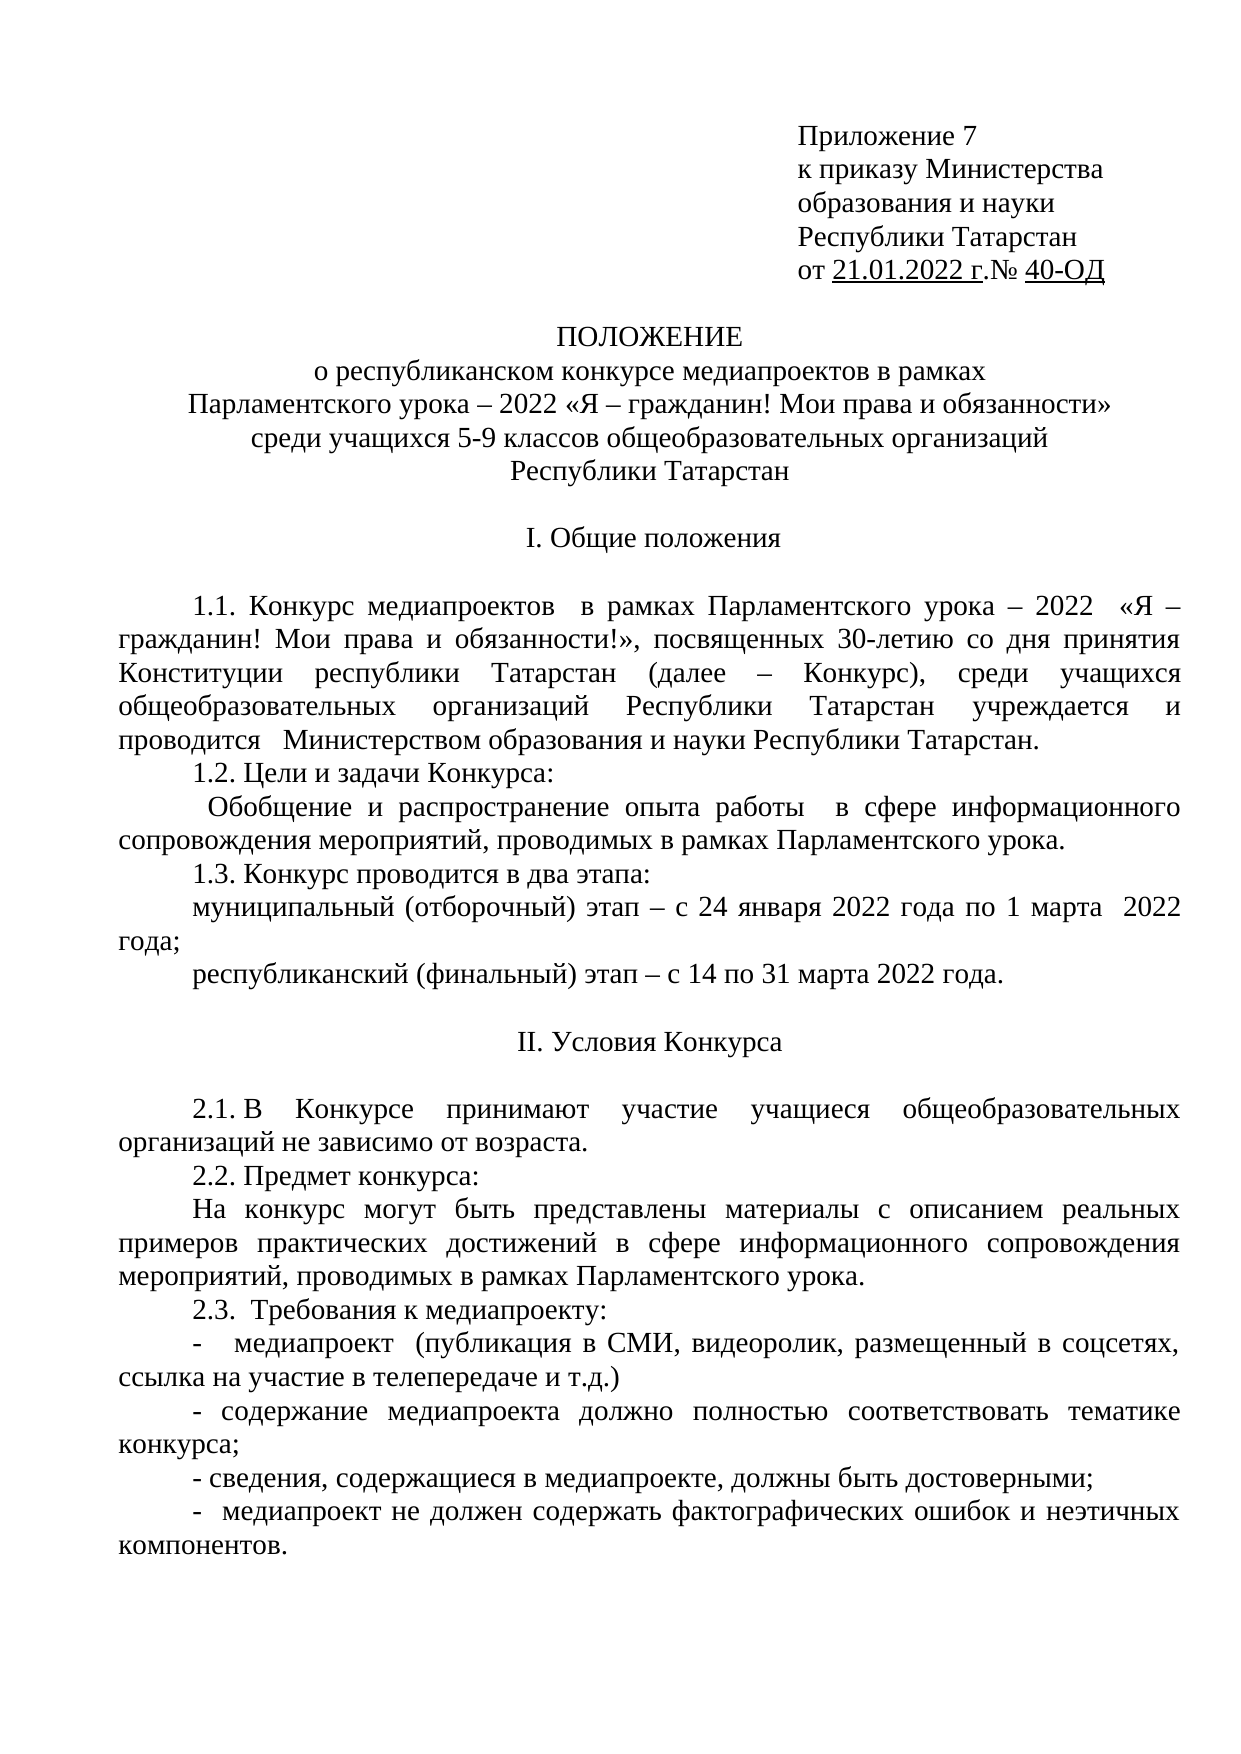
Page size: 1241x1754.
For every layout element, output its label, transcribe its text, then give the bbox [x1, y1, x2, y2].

text муниципальный (отборочный) этап – с 24 января 2022 года по 1 марта 2022 года; [118, 889, 1181, 957]
text 2.1. В Конкурсе принимают участие учащиеся общеобразовательных организаций не зависимо от возраста. [118, 1091, 1181, 1158]
text 1.1. Конкурс медиапроектов в рамках Парламентского урока – 2022 «Я – гражданин! Мои права и обязанности!», посвященных 30-летию со дня принятия Конституции республики Татарстан (далее – Конкурс), среди учащихся общеобразовательных организаций Республики Татарстан учреждается и проводится Министерством образования и науки Республики Татарстан. [118, 588, 1181, 755]
text о республиканском конкурсе медиапроектов в рамках [118, 353, 1181, 386]
text Парламентского урока – 2022 «Я – гражданин! Мои права и обязанности» [118, 386, 1181, 420]
text 2.3. Требования к медиапроекту: [118, 1292, 1181, 1326]
text 1.2. Цели и задачи Конкурса: [118, 755, 1181, 789]
text от 21.01.2022 г.№ 40-ОД [118, 252, 1181, 286]
text Обобщение и распространение опыта работы в сфере информационного сопровождения мероприятий, проводимых в рамках Парламентского урока. [118, 789, 1181, 856]
text - содержание медиапроекта должно полностью соответствовать тематике конкурса; [118, 1393, 1181, 1460]
text 2.2. Предмет конкурса: [118, 1158, 1181, 1191]
text Приложение 7 [118, 118, 1181, 152]
text 1.3. Конкурс проводится в два этапа: [118, 856, 1181, 889]
text II. Условия Конкурса [118, 1024, 1181, 1057]
text I. Общие положения [118, 521, 1181, 554]
text - медиапроект (публикация в СМИ, видеоролик, размещенный в соцсетях, ссылка на участие в телепередаче и т.д.) [118, 1326, 1181, 1393]
text - медиапроект не должен содержать фактографических ошибок и неэтичных компонентов. [118, 1493, 1181, 1560]
text Республики Татарстан [118, 219, 1181, 252]
text среди учащихся 5-9 классов общеобразовательных организаций [118, 420, 1181, 453]
text - сведения, содержащиеся в медиапроекте, должны быть достоверными; [118, 1460, 1181, 1493]
text образования и науки [118, 185, 1181, 219]
text республиканский (финальный) этап – с 14 по 31 марта 2022 года. [118, 957, 1181, 990]
text Республики Татарстан [118, 453, 1181, 487]
text ПОЛОЖЕНИЕ [118, 319, 1181, 353]
text На конкурс могут быть представлены материалы с описанием реальных примеров практических достижений в сфере информационного сопровождения мероприятий, проводимых в рамках Парламентского урока. [118, 1191, 1181, 1292]
text к приказу Министерства [118, 152, 1181, 185]
